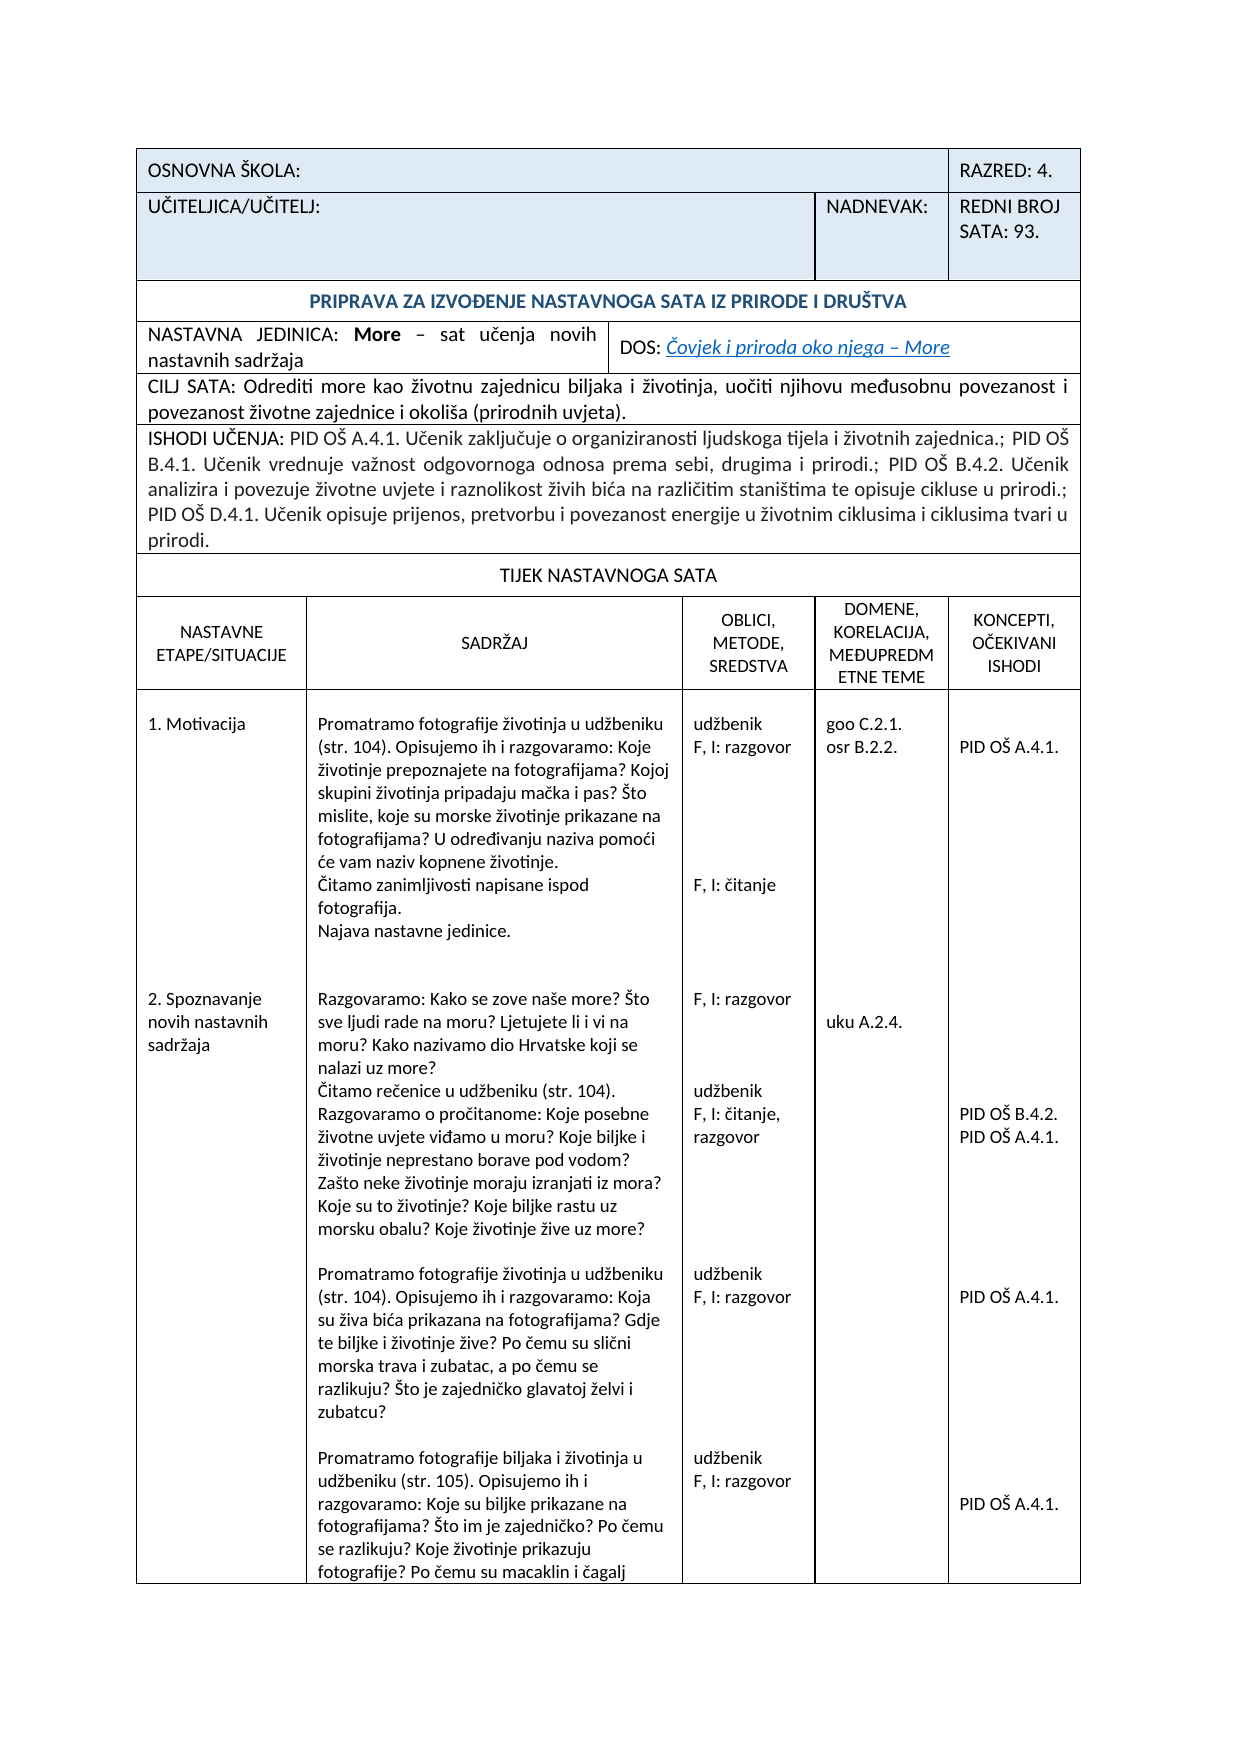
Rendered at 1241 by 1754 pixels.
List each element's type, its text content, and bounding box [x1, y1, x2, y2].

table_cell NADNEVAK: [816, 193, 948, 279]
table_cell DOMENE, KORELACIJA, MEĐUPREDMETNE TEME [816, 597, 948, 688]
table_header OSNOVNA ŠKOLA: [137, 149, 948, 192]
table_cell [307, 690, 682, 1583]
table_cell SADRŽAJ [307, 597, 682, 688]
table_cell KONCEPTI, OČEKIVANI ISHODI [949, 597, 1080, 688]
table_cell UČITELJICA/UČITELJ: [137, 193, 814, 279]
table_header RAZRED: 4. [949, 149, 1080, 192]
table_cell ISHODI UČENJA: PID OŠ A.4.1. Učenik zaključuje o organiziranosti ljudskoga tijela i životnih zajednica.; PID OŠ B.4.1. Učenik vrednuje važnost odgovornoga odnosa prema sebi, drugima i prirodi.; PID OŠ B.4.2. Učenik analizira i povezuje životne uvjete i raznolikost živih bića na različitim staništima te opisuje cikluse u prirodi.; PID OŠ D.4.1. Učenik opisuje prijenos, pretvorbu i povezanost energije u životnim ciklusima i ciklusima tvari u prirodi. [137, 425, 888, 552]
table_cell CILJ SATA: Odrediti more kao životnu zajednicu biljaka i životinja, uočiti njihovu međusobnu povezanost i povezanost životne zajednice i okoliša (prirodnih uvjeta). [137, 374, 1080, 424]
table_cell TIJEK NASTAVNOGA SATA [137, 554, 1080, 596]
table_cell REDNI BROJ SATA: 93. [949, 193, 1080, 279]
table_cell PRIPRAVA ZA IZVOĐENJE NASTAVNOGA SATA IZ PRIRODE I DRUŠTVA [137, 281, 1080, 321]
table_cell ISHODI UČENJA: PID OŠ A.4.1. Učenik zaključuje o organiziranosti ljudskoga tijela i životnih zajednica.; PID OŠ B.4.1. Učenik vrednuje važnost odgovornoga odnosa prema sebi, drugima i prirodi.; PID OŠ B.4.2. Učenik analizira i povezuje životne uvjete i raznolikost živih bića na različitim staništima te opisuje cikluse u prirodi.; PID OŠ D.4.1. Učenik opisuje prijenos, pretvorbu i povezanost energije u životnim ciklusima i ciklusima tvari u prirodi. [210, 425, 1080, 552]
table_cell NASTAVNE ETAPE/SITUACIJE [137, 597, 306, 688]
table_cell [949, 690, 1080, 1583]
table_cell NASTAVNA JEDINICA: More – sat učenja novih nastavnih sadržaja [137, 322, 608, 372]
table_cell DOS: Čovjek i priroda oko njega – More [609, 322, 1080, 372]
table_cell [816, 690, 948, 1583]
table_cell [683, 690, 814, 1583]
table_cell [137, 690, 306, 1583]
table_cell OBLICI, METODE, SREDSTVA [683, 597, 814, 688]
